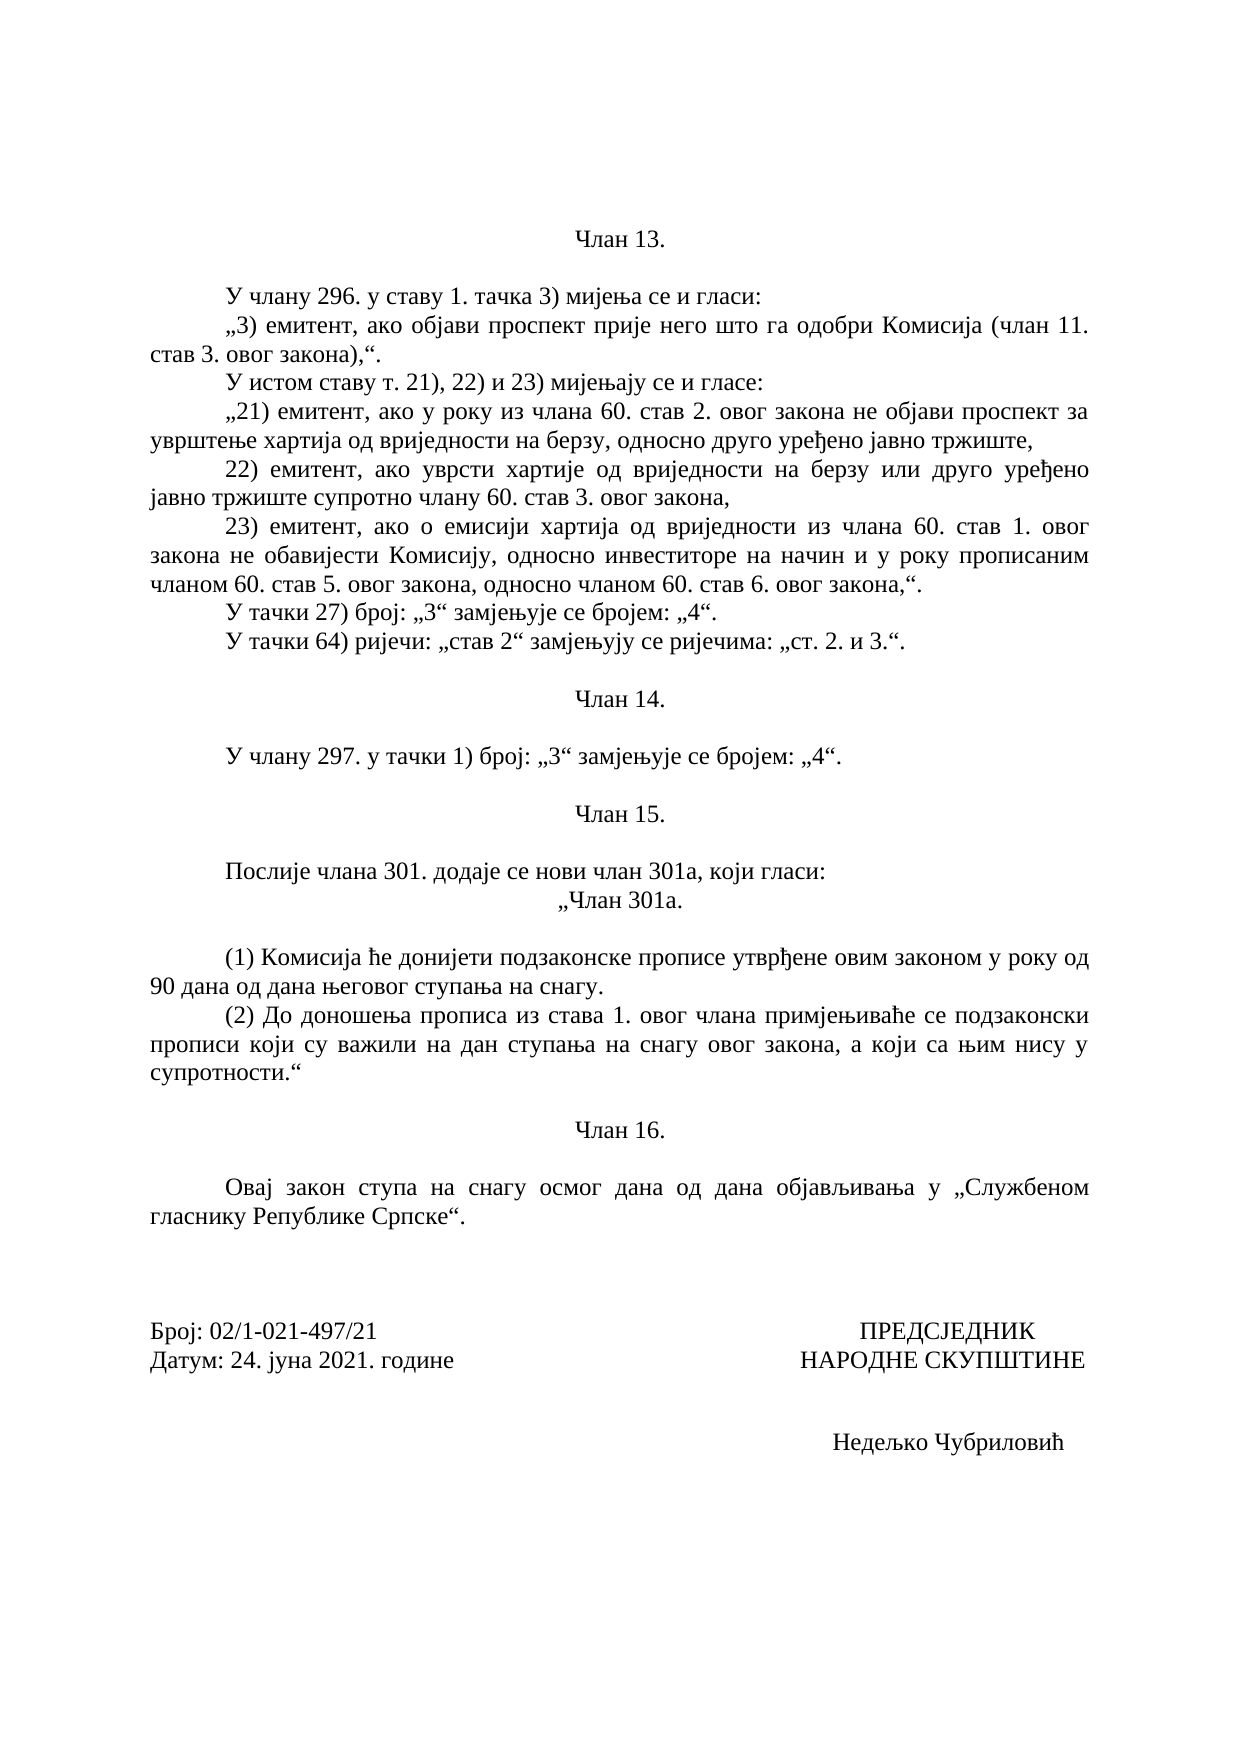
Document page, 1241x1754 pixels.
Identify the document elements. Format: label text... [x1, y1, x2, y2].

text Недељко Чубриловић [150, 1427, 1090, 1456]
text 23) емитент, ако о емисији хартија од вриједности из члана 60. став 1. овог закона не обавијести Комисију, односно инвеститоре на начин и у року прописаним чланом 60. став 5. овог закона, односно чланом 60. став 6. овог закона,“. [150, 511, 1090, 597]
text У члану 296. у ставу 1. тачка 3) мијења се и гласи: [150, 281, 1090, 310]
text (2) До доношења прописа из става 1. овог члана примјењиваће се подзаконски прописи који су важили на дан ступања на снагу овог закона, а који са њим нису у супротности.“ [150, 1000, 1090, 1086]
text У члану 297. у тачки 1) број: „3“ замјењује се бројем: „4“. [150, 741, 1090, 770]
text „21) емитент, ако у року из члана 60. став 2. овог закона не објави проспект за уврштење хартија од вриједности на берзу, односно друго уређено јавно тржиште, [150, 396, 1090, 454]
text Овај закон ступа на снагу осмог дана од дана објављивања у „Службеном гласнику Републике Српске“. [150, 1172, 1090, 1230]
text (1) Комисија ће донијети подзаконске прописе утврђене овим законом у року од 90 дана од дана његовог ступања на снагу. [150, 942, 1090, 1000]
text У тачки 64) ријечи: „став 2“ замјењују се ријечима: „ст. 2. и 3.“. [150, 626, 1090, 655]
text 22) емитент, ако уврсти хартије од вриједности на берзу или друго уређено јавно тржиште супротно члану 60. став 3. овог закона, [150, 454, 1090, 511]
text Члан 16. [150, 1115, 1090, 1144]
text Број: 02/1-021-497/21 ПРЕДСЈЕДНИК [150, 1316, 1090, 1345]
text Послије члана 301. додаје се нови члан 301а, који гласи: [150, 856, 1090, 885]
text Датум: 24. јуна 2021. године НАРОДНЕ СКУПШТИНЕ [150, 1345, 1090, 1374]
text Члан 13. [150, 224, 1090, 252]
text У истом ставу т. 21), 22) и 23) мијењају се и гласе: [150, 367, 1090, 396]
text „Члан 301а. [150, 885, 1090, 914]
text У тачки 27) број: „3“ замјењује се бројем: „4“. [150, 597, 1090, 626]
text Члан 15. [150, 799, 1090, 827]
text „3) емитент, ако објави проспект прије него што га одобри Комисија (члан 11. став 3. овог закона),“. [150, 310, 1090, 367]
text Члан 14. [150, 684, 1090, 712]
